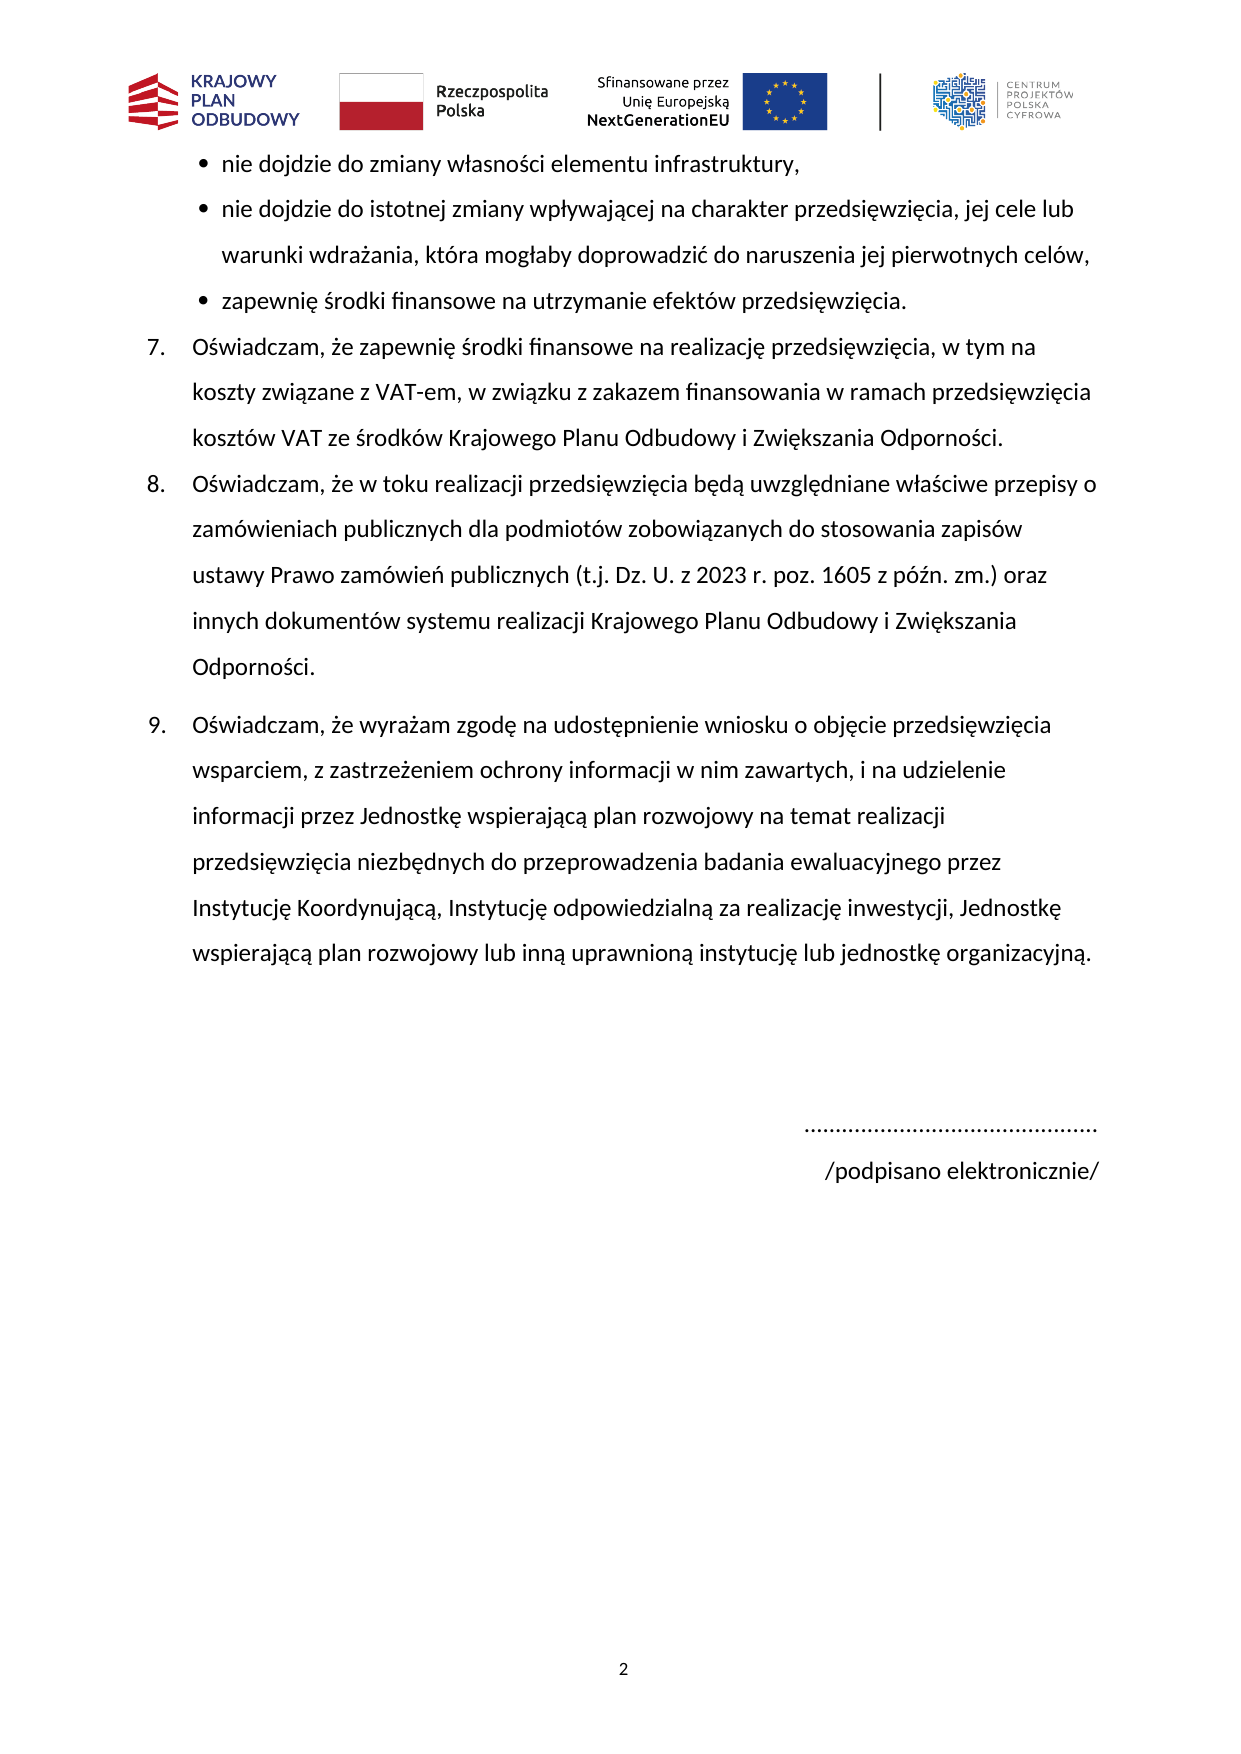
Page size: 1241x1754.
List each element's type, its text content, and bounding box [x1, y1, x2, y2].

list Oświadczam, że w toku realizacji przedsięwzięcia będą uwzględniane właściwe przepisy o zamówieniach publicznych dla podmiotów zobowiązanych do stosowania zapisów ustawy Prawo zamówień publicznych (t.j. Dz. U. z 2023 r. poz. 1605 z późn. zm.) oraz innych dokumentów systemu realizacji Krajowego Planu Odbudowy i Zwiększania Odporności. [147, 468, 1099, 681]
list zapewnię środki finansowe na utrzymanie efektów przedsięwzięcia. [199, 285, 1099, 315]
picture [128, 73, 1073, 131]
list Oświadczam, że zapewnię środki finansowe na realizację przedsięwzięcia, w tym na koszty związane z VAT-em, w związku z zakazem finansowania w ramach przedsięwzięcia kosztów VAT ze środków Krajowego Planu Odbudowy i Zwiększania Odporności. [147, 331, 1099, 453]
text /podpisano elektronicznie/ [148, 1155, 1099, 1185]
list nie dojdzie do istotnej zmiany wpływającej na charakter przedsięwzięcia, jej cele lub warunki wdrażania, która mogłaby doprowadzić do naruszenia jej pierwotnych celów, [199, 193, 1099, 270]
list Oświadczam, że wyrażam zgodę na udostępnienie wniosku o objęcie przedsięwzięcia wsparciem, z zastrzeżeniem ochrony informacji w nim zawartych, i na udzielenie informacji przez Jednostkę wspierającą plan rozwojowy na temat realizacji przedsięwzięcia niezbędnych do przeprowadzenia badania ewaluacyjnego przez Instytucję Koordynującą, Instytucję odpowiedzialną za realizację inwestycji, Jednostkę wspierającą plan rozwojowy lub inną uprawnioną instytucję lub jednostkę organizacyjną. [148, 709, 1099, 968]
list nie dojdzie do zmiany własności elementu infrastruktury, [199, 148, 1099, 178]
